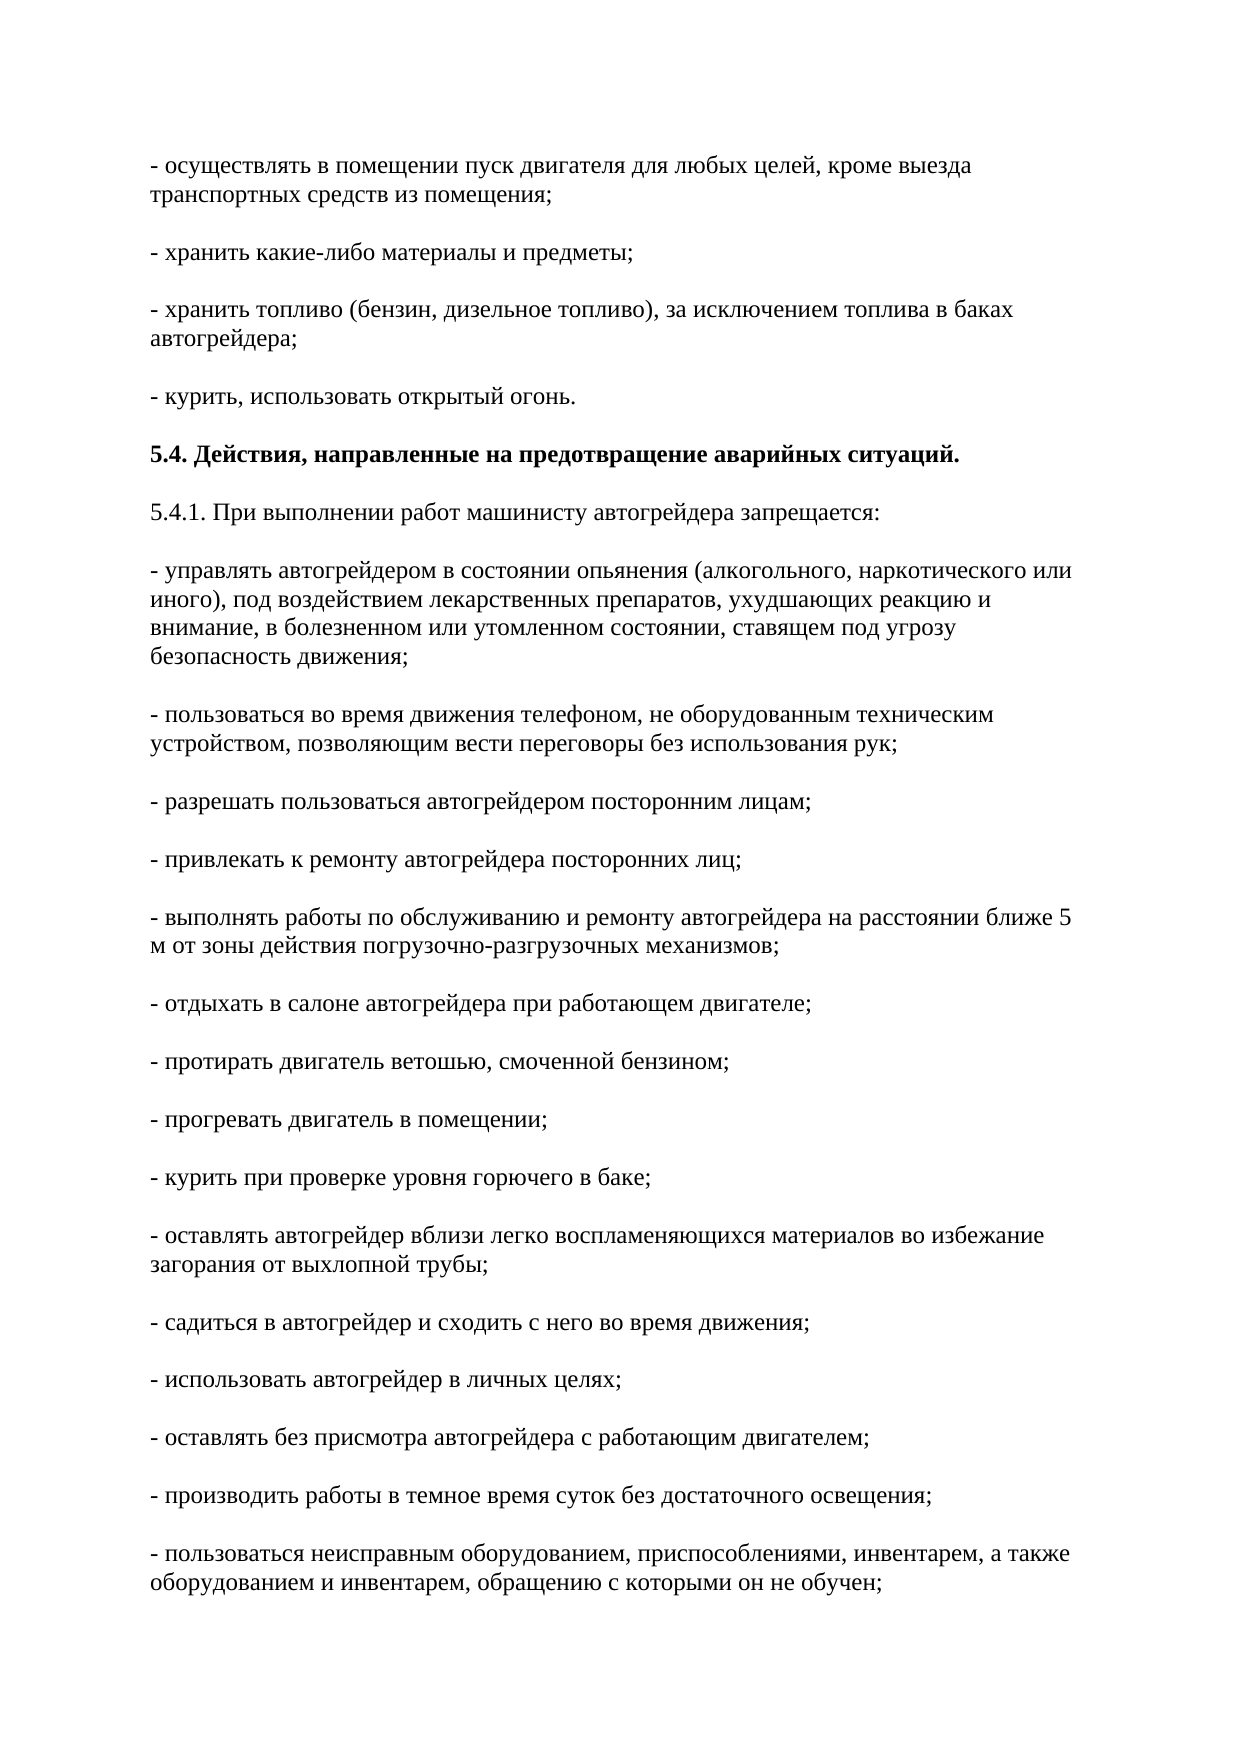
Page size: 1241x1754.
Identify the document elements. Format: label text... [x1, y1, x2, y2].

text - хранить какие-либо материалы и предметы; [150, 237, 1090, 265]
text - оставлять без присмотра автогрейдера с работающим двигателем; [150, 1422, 1090, 1451]
text - отдыхать в салоне автогрейдера при работающем двигателе; [150, 988, 1090, 1017]
text - привлекать к ремонту автогрейдера посторонних лиц; [150, 844, 1090, 872]
text - производить работы в темное время суток без достаточного освещения; [150, 1480, 1090, 1509]
text 5.4. Действия, направленные на предотвращение аварийных ситуаций. [150, 439, 1090, 468]
text - курить при проверке уровня горючего в баке; [150, 1162, 1090, 1191]
text - хранить топливо (бензин, дизельное топливо), за исключением топлива в баках автогрейдера; [150, 294, 1090, 352]
text - осуществлять в помещении пуск двигателя для любых целей, кроме выезда транспортных средств из помещения; [150, 150, 1090, 207]
text - прогревать двигатель в помещении; [150, 1104, 1090, 1133]
text - пользоваться неисправным оборудованием, приспособлениями, инвентарем, а также оборудованием и инвентарем, обращению с которыми он не обучен; [150, 1538, 1090, 1596]
text - оставлять автогрейдер вблизи легко воспламеняющихся материалов во избежание загорания от выхлопной трубы; [150, 1220, 1090, 1277]
text - протирать двигатель ветошью, смоченной бензином; [150, 1046, 1090, 1075]
text - курить, использовать открытый огонь. [150, 381, 1090, 410]
text - разрешать пользоваться автогрейдером посторонним лицам; [150, 786, 1090, 814]
text - управлять автогрейдером в состоянии опьянения (алкогольного, наркотического или иного), под воздействием лекарственных препаратов, ухудшающих реакцию и внимание, в болезненном или утомленном состоянии, ставящем под угрозу безопасность движения; [150, 555, 1090, 670]
text 5.4.1. При выполнении работ машинисту автогрейдера запрещается: [150, 497, 1090, 526]
text - использовать автогрейдер в личных целях; [150, 1364, 1090, 1393]
text - выполнять работы по обслуживанию и ремонту автогрейдера на расстоянии ближе 5 м от зоны действия погрузочно-разгрузочных механизмов; [150, 902, 1090, 959]
text - садиться в автогрейдер и сходить с него во время движения; [150, 1307, 1090, 1335]
text - пользоваться во время движения телефоном, не оборудованным техническим устройством, позволяющим вести переговоры без использования рук; [150, 699, 1090, 757]
